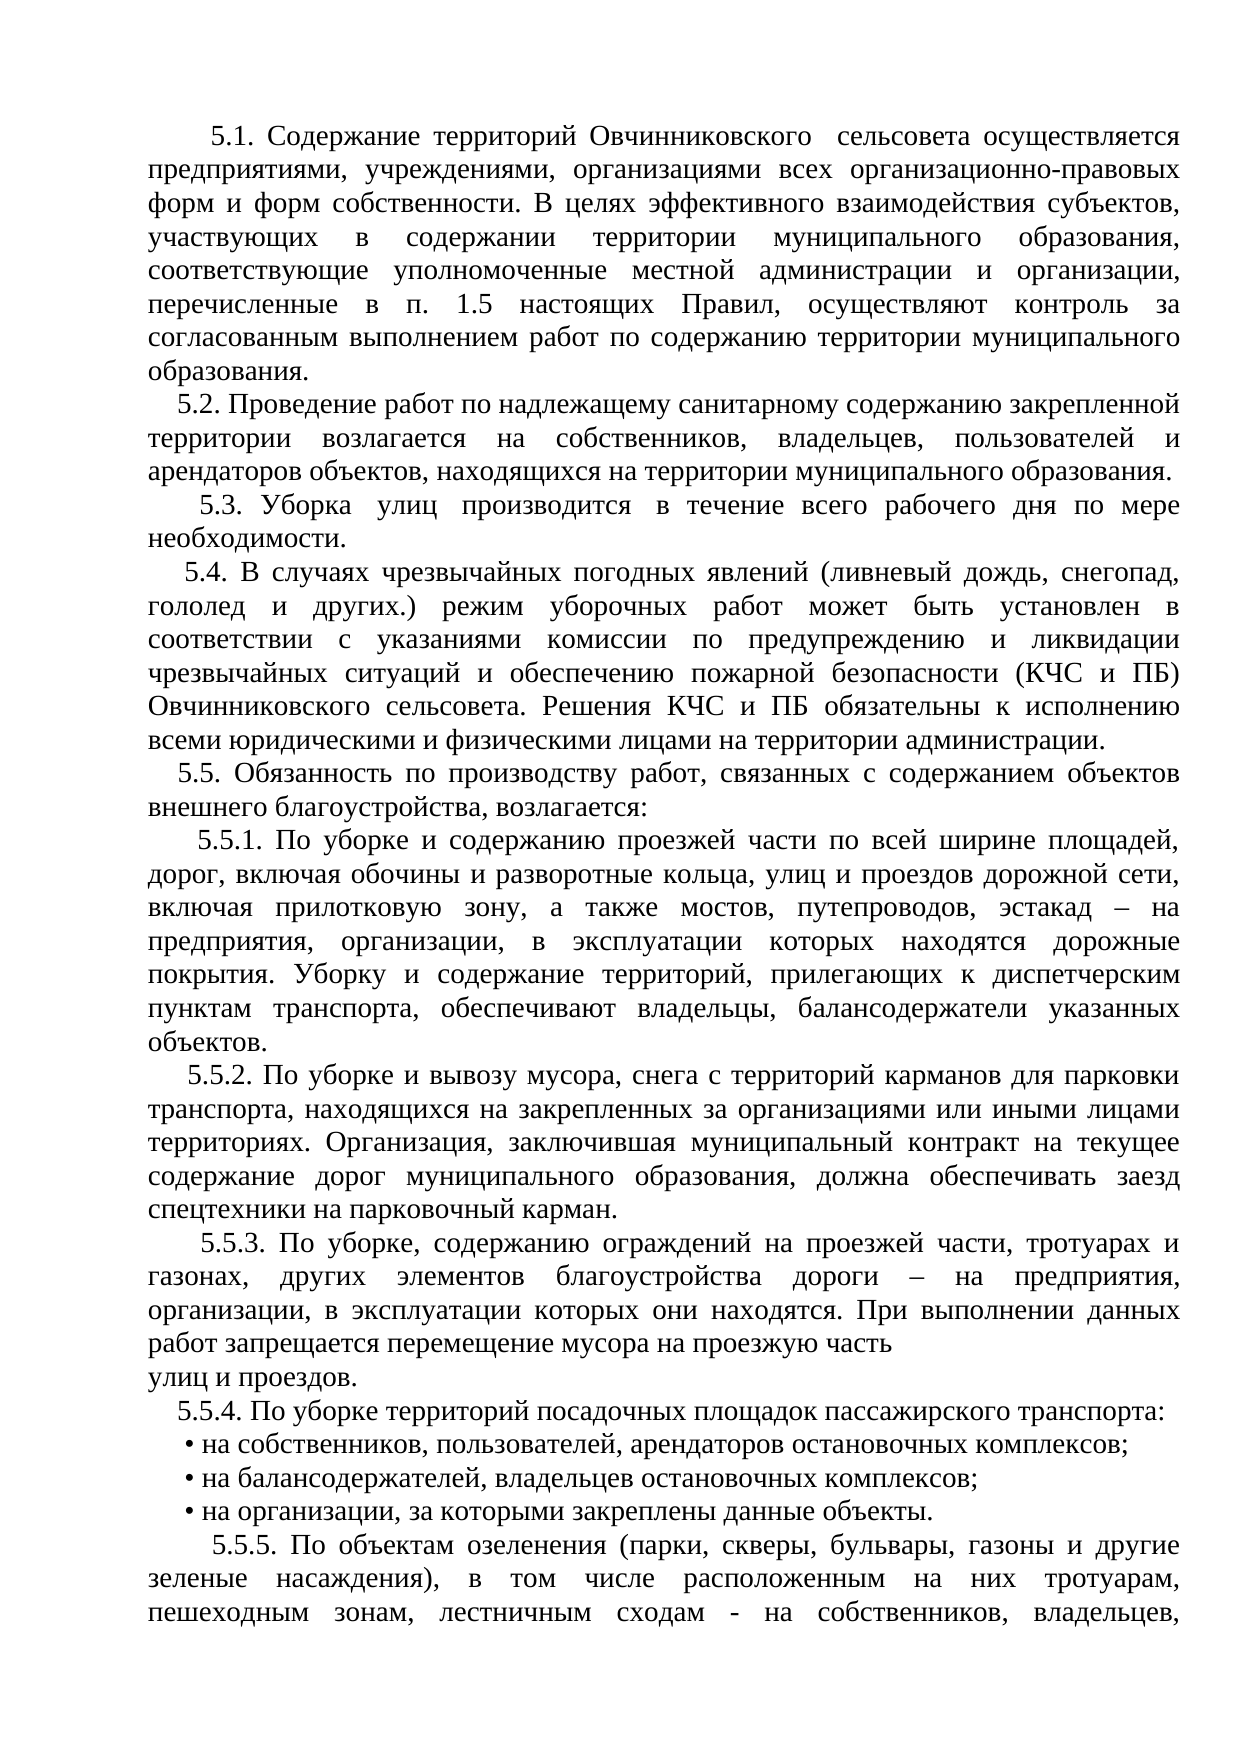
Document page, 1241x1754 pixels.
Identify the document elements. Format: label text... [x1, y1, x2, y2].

text • на собственников, пользователей, арендаторов остановочных комплексов; [148, 1426, 1181, 1460]
text 5.2. Проведение работ по надлежащему санитарному содержанию закрепленной территории возлагается на собственников, владельцев, пользователей и арендаторов объектов, находящихся на территории муниципального образования. [148, 386, 1181, 487]
text • на организации, за которыми закреплены данные объекты. [148, 1493, 1181, 1527]
text 5.4. В случаях чрезвычайных погодных явлений (ливневый дождь, снегопад, гололед и других.) режим уборочных работ может быть установлен в соответствии с указаниями комиссии по предупреждению и ликвидации чрезвычайных ситуаций и обеспечению пожарной безопасности (КЧС и ПБ) Овчинниковского сельсовета. Решения КЧС и ПБ обязательны к исполнению всеми юридическими и физическими лицами на территории администрации. [148, 554, 1181, 755]
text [148, 1527, 1181, 1627]
text 5.5.3. По уборке, содержанию ограждений на проезжей части, тротуарах и газонах, других элементов благоустройства дороги – на предприятия, организации, в эксплуатации которых они находятся. При выполнении данных работ запрещается перемещение мусора на проезжую часть [148, 1225, 1181, 1359]
text 5.5.4. По уборке территорий посадочных площадок пассажирского транспорта: [148, 1393, 1181, 1426]
text 5.5.1. По уборке и содержанию проезжей части по всей ширине площадей, дорог, включая обочины и разворотные кольца, улиц и проездов дорожной сети, включая прилотковую зону, а также мостов, путепроводов, эстакад – на предприятия, организации, в эксплуатации которых находятся дорожные покрытия. Уборку и содержание территорий, прилегающих к диспетчерским пунктам транспорта, обеспечивают владельцы, балансодержатели указанных объектов. [148, 822, 1181, 1057]
text • на балансодержателей, владельцев остановочных комплексов; [148, 1460, 1181, 1493]
text 5.3. Уборка улиц производится в течение всего рабочего дня по мере необходимости. [148, 487, 1181, 554]
text 5.1. Содержание территорий Овчинниковского сельсовета осуществляется предприятиями, учреждениями, организациями всех организационно-правовых форм и форм собственности. В целях эффективного взаимодействия субъектов, участвующих в содержании территории муниципального образования, соответствующие уполномоченные местной администрации и организации, перечисленные в п. 1.5 настоящих Правил, осуществляют контроль за согласованным выполнением работ по содержанию территории муниципального образования. [148, 118, 1181, 386]
text улиц и проездов. [148, 1359, 1181, 1393]
text 5.5. Обязанность по производству работ, связанных с содержанием объектов внешнего благоустройства, возлагается: [148, 755, 1181, 822]
text 5.5.2. По уборке и вывозу мусора, снега с территорий карманов для парковки транспорта, находящихся на закрепленных за организациями или иными лицами территориях. Организация, заключившая муниципальный контракт на текущее содержание дорог муниципального образования, должна обеспечивать заезд спецтехники на парковочный карман. [148, 1057, 1181, 1225]
